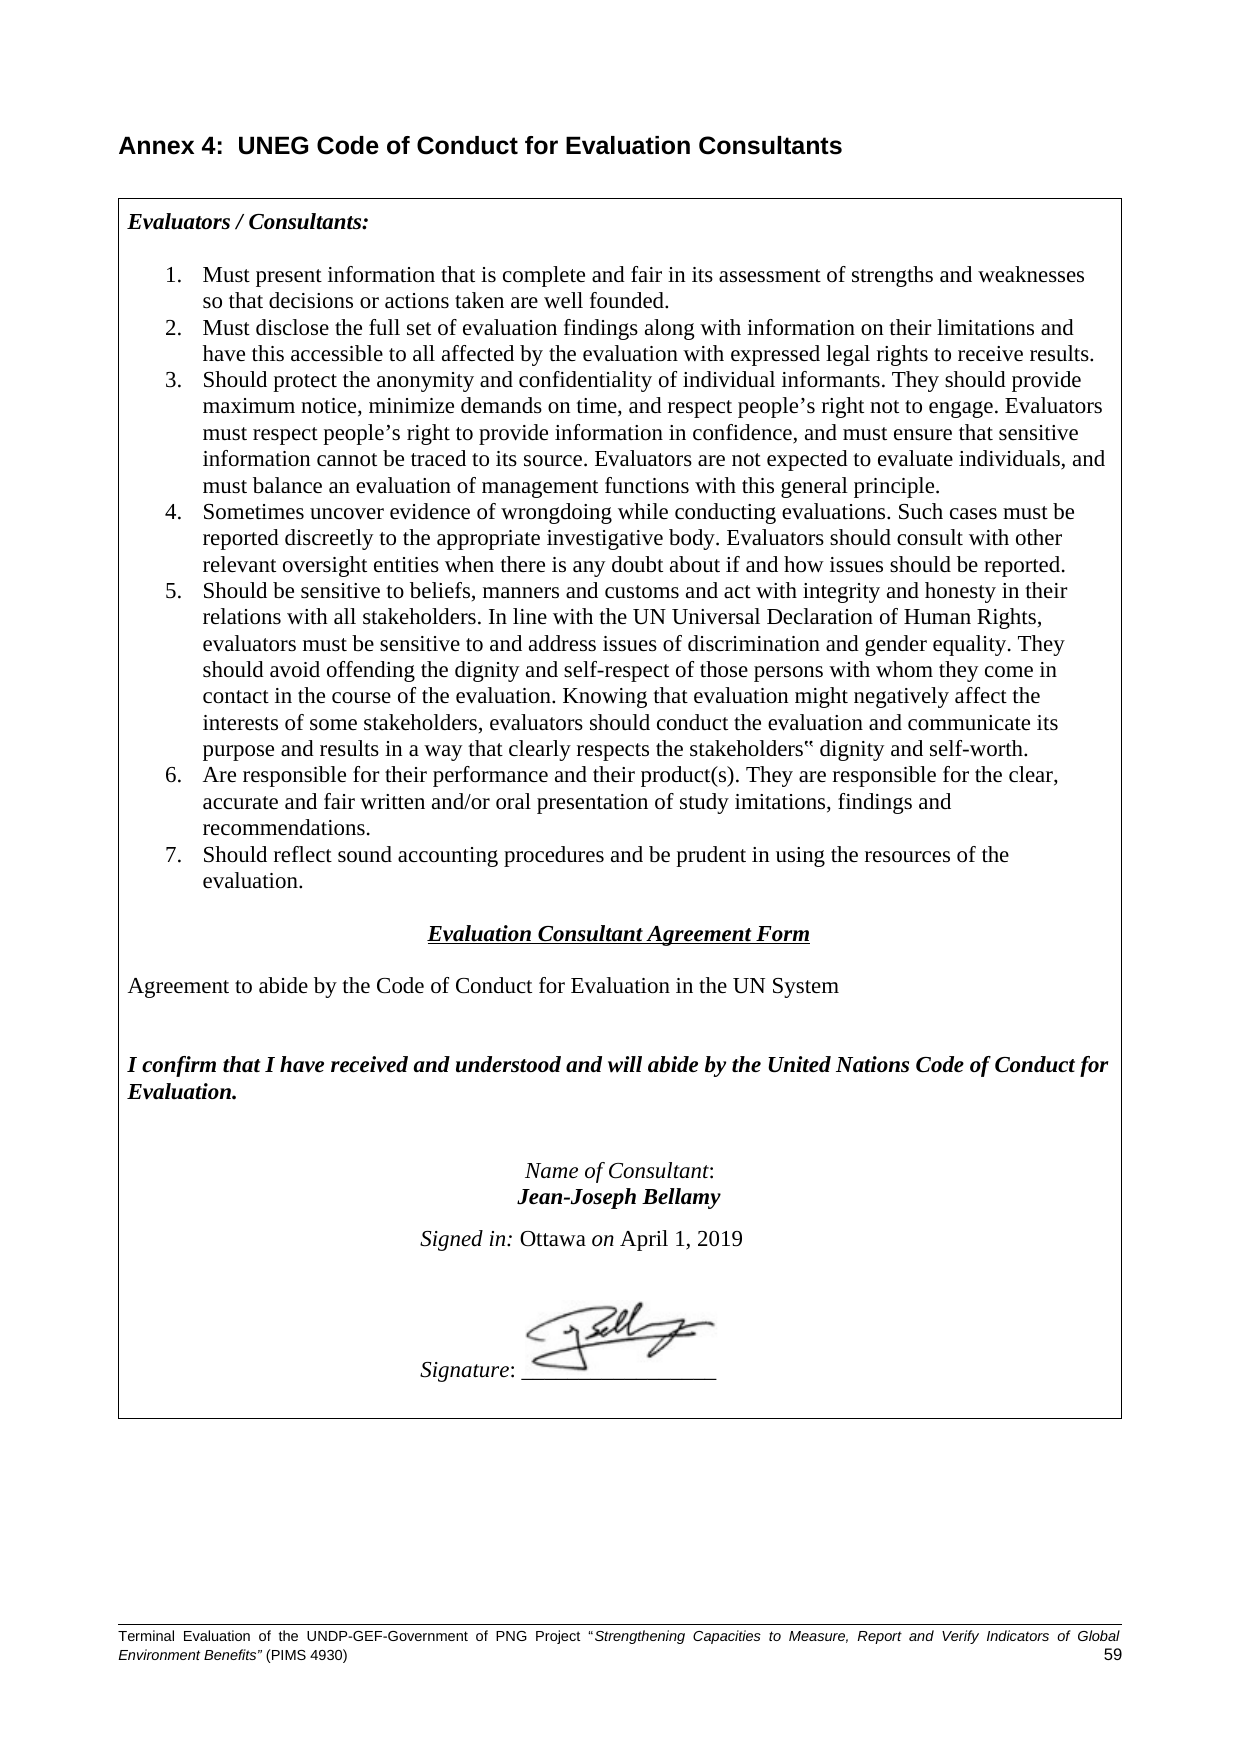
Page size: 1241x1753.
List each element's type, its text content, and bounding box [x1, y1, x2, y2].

table_header Evaluators / Consultants: Must present information that is complete and fair in its assessment of strengths and weaknesses so that decisions or actions taken are well founded. Must disclose the full set of evaluation findings along with information on their limitations and have this accessible to all affected by the evaluation with expressed legal rights to receive results. Should protect the anonymity and confidentiality of individual informants. They should provide maximum notice, minimize demands on time, and respect people’s right not to engage. Evaluators must respect people’s right to provide information in confidence, and must ensure that sensitive information cannot be traced to its source. Evaluators are not expected to evaluate individuals, and must balance an evaluation of management functions with this general principle. Sometimes uncover evidence of wrongdoing while conducting evaluations. Such cases must be reported discreetly to the appropriate investigative body. Evaluators should consult with other relevant oversight entities when there is any doubt about if and how issues should be reported. Should be sensitive to beliefs, manners and customs and act with integrity and honesty in their relations with all stakeholders. In line with the UN Universal Declaration of Human Rights, evaluators must be sensitive to and address issues of discrimination and gender equality. They should avoid offending the dignity and self-respect of those persons with whom they come in contact in the course of the evaluation. Knowing that evaluation might negatively affect the interests of some stakeholders, evaluators should conduct the evaluation and communicate its purpose and results in a way that clearly respects the stakeholders‟ dignity and self-worth. Are responsible for their performance and their product(s). They are responsible for the clear, accurate and fair written and/or oral presentation of study imitations, findings and recommendations. Should reflect sound accounting procedures and be prudent in using the resources of the evaluation. Evaluation Consultant Agreement Form Agreement to abide by the Code of Conduct for Evaluation in the UN System I confirm that I have received and understood and will abide by the United Nations Code of Conduct for Evaluation. [119, 199, 1121, 1418]
picture [524, 1300, 718, 1375]
subtitle Annex 4: UNEG Code of Conduct for Evaluation Consultants [118, 131, 1122, 159]
